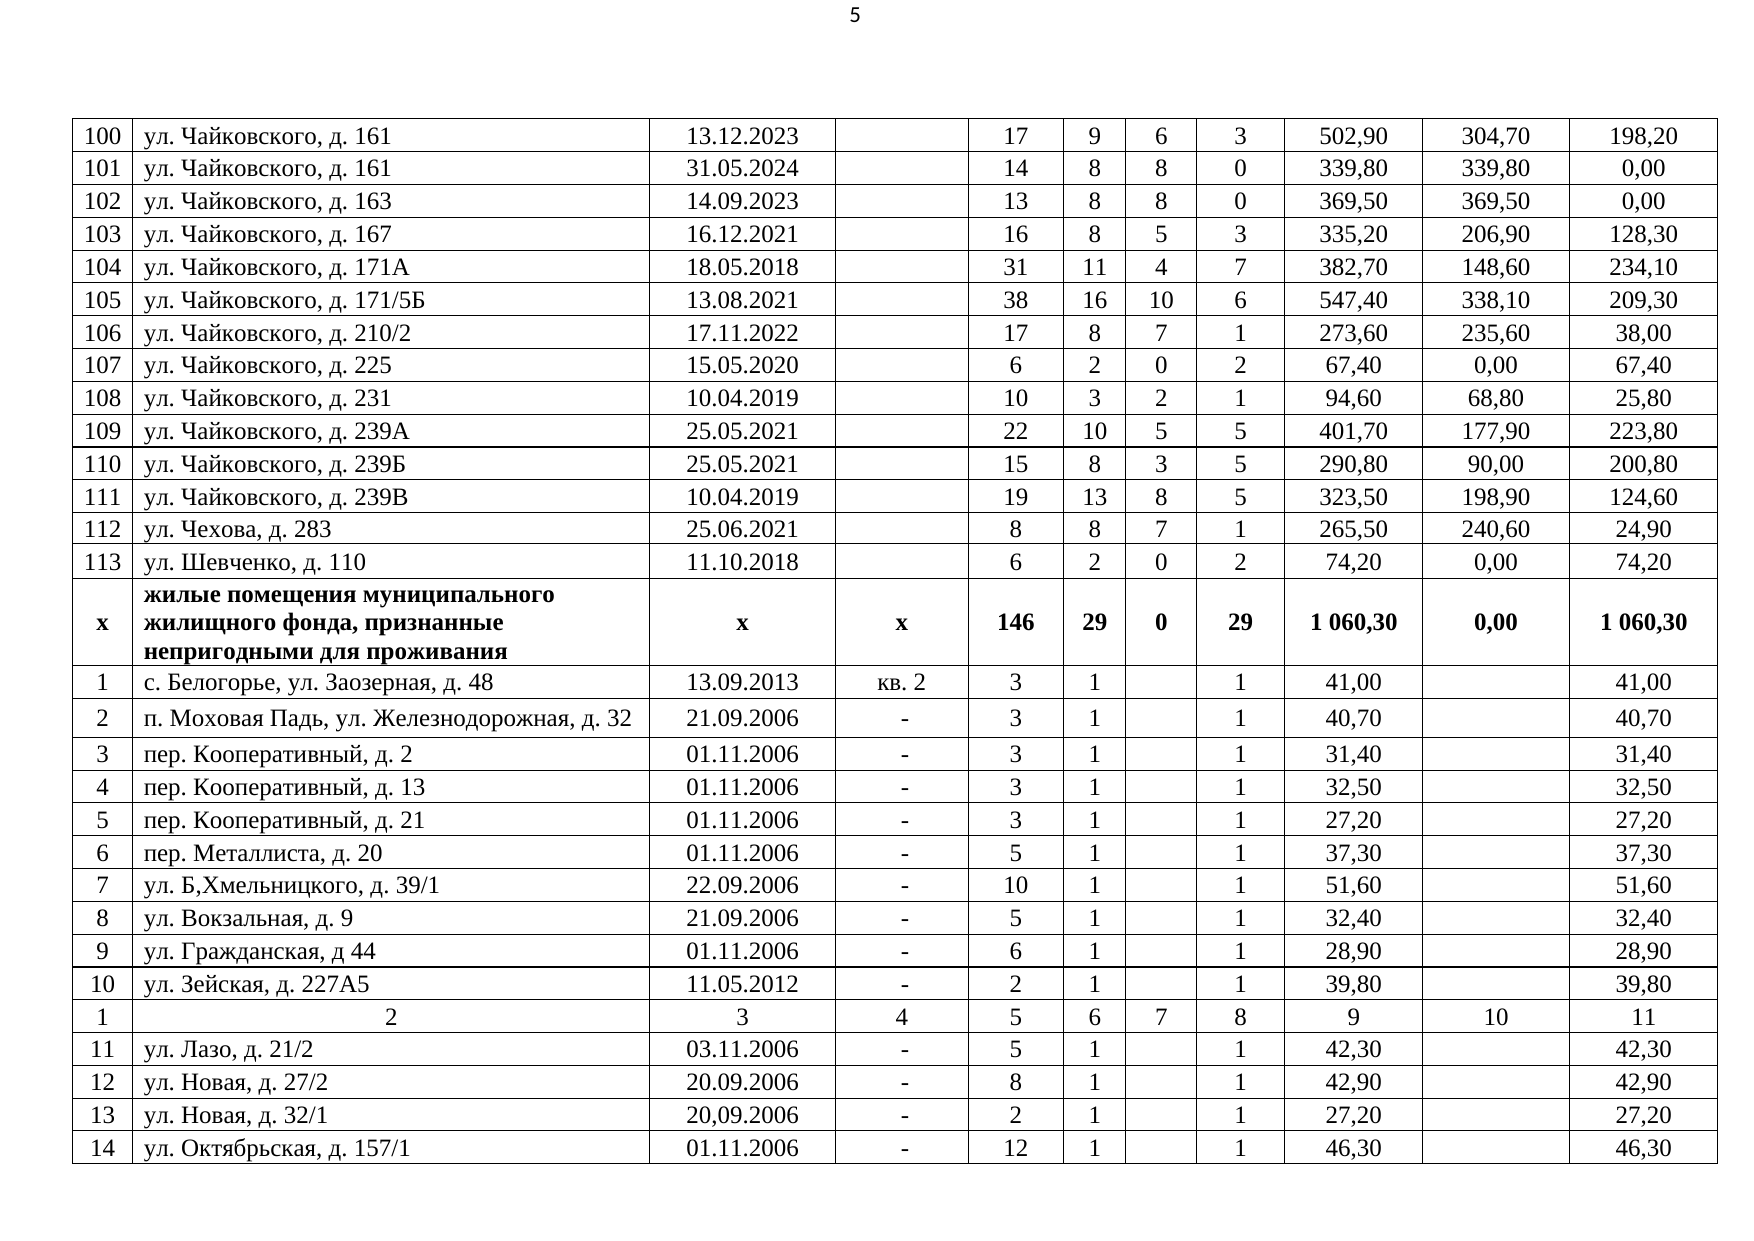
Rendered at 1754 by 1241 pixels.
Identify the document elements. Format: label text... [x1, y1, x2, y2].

table_cell - [836, 869, 968, 901]
table_cell [1423, 803, 1569, 835]
table_cell 42,90 [1285, 1066, 1422, 1098]
table_cell [836, 544, 968, 578]
table_cell 1 [1197, 1099, 1284, 1130]
table_cell 1 [1197, 836, 1284, 868]
table_cell 68,80 [1423, 382, 1569, 413]
table_cell [1423, 935, 1569, 966]
table_cell 8 [1064, 448, 1125, 479]
table_cell 0,00 [1570, 185, 1717, 217]
table_cell 1 [1064, 1033, 1125, 1065]
table_cell [1423, 1131, 1569, 1163]
table_cell 27,20 [1285, 803, 1422, 835]
table_cell кв. 2 [836, 666, 968, 698]
table_cell 25,80 [1570, 382, 1717, 413]
table_cell 46,30 [1570, 1131, 1717, 1163]
table_cell 40,70 [1570, 699, 1717, 737]
table_cell [1126, 935, 1196, 966]
table_cell 0,00 [1423, 579, 1569, 665]
table_cell [1126, 1131, 1196, 1163]
table_cell ул. Б,Хмельницкого, д. 39/1 [133, 869, 649, 901]
table_cell 102 [73, 185, 132, 217]
table_cell 8 [1064, 316, 1125, 348]
table_cell 1 [1197, 382, 1284, 413]
table_cell 8 [1064, 218, 1125, 249]
table_cell 1 060,30 [1285, 579, 1422, 665]
table_cell 5 [1197, 415, 1284, 446]
table_cell 12 [73, 1066, 132, 1098]
table_cell [1423, 738, 1569, 769]
table_cell - [836, 699, 968, 737]
table_cell 3 [969, 738, 1063, 769]
table_cell 22.09.2006 [650, 869, 835, 901]
table_cell 107 [73, 349, 132, 381]
table_cell 109 [73, 415, 132, 446]
table_cell 18.05.2018 [650, 251, 835, 282]
table_cell 74,20 [1570, 544, 1717, 578]
table_cell 1 [1197, 771, 1284, 802]
table_cell 198,20 [1570, 119, 1717, 151]
table_cell 14.09.2023 [650, 185, 835, 217]
table_cell 9 [1064, 119, 1125, 151]
table_cell ул. Чайковского, д. 239А [133, 415, 649, 446]
table_cell 6 [969, 544, 1063, 578]
table_cell 7 [1197, 251, 1284, 282]
table_cell 146 [969, 579, 1063, 665]
table_cell [1423, 1066, 1569, 1098]
table_cell 5 [73, 803, 132, 835]
table_cell 2 [1197, 349, 1284, 381]
table_cell - [836, 738, 968, 769]
table_cell 1 [1064, 1131, 1125, 1163]
table_cell 5 [969, 1000, 1063, 1032]
table_cell 1 [1197, 1033, 1284, 1065]
table_cell 7 [73, 869, 132, 901]
table_cell 3 [969, 771, 1063, 802]
table_cell [1126, 699, 1196, 737]
table_cell 15.05.2020 [650, 349, 835, 381]
table_cell [1423, 1099, 1569, 1130]
table_cell [836, 382, 968, 413]
table_cell 1 [73, 666, 132, 698]
table_cell 106 [73, 316, 132, 348]
table_cell [836, 152, 968, 184]
table_cell 0,00 [1423, 544, 1569, 578]
table_cell 3 [1064, 382, 1125, 413]
table_cell [1126, 869, 1196, 901]
table_cell 0 [1197, 152, 1284, 184]
table_cell 2 [1064, 349, 1125, 381]
table_cell 5 [1197, 448, 1284, 479]
table_cell 31.05.2024 [650, 152, 835, 184]
table_cell 42,30 [1570, 1033, 1717, 1065]
table_cell 51,60 [1570, 869, 1717, 901]
table_cell ул. Чайковского, д. 163 [133, 185, 649, 217]
table_cell 5 [1197, 480, 1284, 512]
table_cell 273,60 [1285, 316, 1422, 348]
table_cell 128,30 [1570, 218, 1717, 249]
table_cell 13 [73, 1099, 132, 1130]
table_cell 13.09.2013 [650, 666, 835, 698]
table_cell 9 [73, 935, 132, 966]
table_cell 108 [73, 382, 132, 413]
table_cell [1126, 771, 1196, 802]
table_cell 51,60 [1285, 869, 1422, 901]
table_cell [1423, 666, 1569, 698]
table_cell 1 [1064, 968, 1125, 999]
table_cell 1 [1197, 666, 1284, 698]
table_cell 6 [1197, 283, 1284, 315]
table_cell 502,90 [1285, 119, 1422, 151]
table_cell 1 [1197, 1066, 1284, 1098]
table_cell 39,80 [1285, 968, 1422, 999]
table_cell [1423, 699, 1569, 737]
table_cell 111 [73, 480, 132, 512]
table_cell 338,10 [1423, 283, 1569, 315]
table_cell - [836, 902, 968, 933]
table_cell 2 [73, 699, 132, 737]
table_cell х [650, 579, 835, 665]
table_cell 401,70 [1285, 415, 1422, 446]
table_cell ул. Лазо, д. 21/2 [133, 1033, 649, 1065]
table_cell ул. Чайковского, д. 161 [133, 119, 649, 151]
table_cell 3 [969, 699, 1063, 737]
table_cell 16 [1064, 283, 1125, 315]
table_cell 41,00 [1570, 666, 1717, 698]
table_cell 1 [1064, 935, 1125, 966]
table_cell - [836, 1099, 968, 1130]
table_cell [1126, 968, 1196, 999]
table_cell 10 [1423, 1000, 1569, 1032]
table_cell 7 [1126, 513, 1196, 543]
table_cell 209,30 [1570, 283, 1717, 315]
table_cell [1423, 968, 1569, 999]
table_cell с. Белогорье, ул. Заозерная, д. 48 [133, 666, 649, 698]
table_cell 1 [1197, 935, 1284, 966]
table_cell 17 [969, 316, 1063, 348]
table_cell ул. Шевченко, д. 110 [133, 544, 649, 578]
table_cell - [836, 803, 968, 835]
table_cell 113 [73, 544, 132, 578]
table_cell 112 [73, 513, 132, 543]
table_cell ул. Чайковского, д. 231 [133, 382, 649, 413]
table_cell 27,20 [1570, 803, 1717, 835]
table_cell 20,09.2006 [650, 1099, 835, 1130]
table_cell 20.09.2006 [650, 1066, 835, 1098]
table_cell 01.11.2006 [650, 803, 835, 835]
table_cell ул. Чехова, д. 283 [133, 513, 649, 543]
table_cell 1 [1064, 1099, 1125, 1130]
table_cell 46,30 [1285, 1131, 1422, 1163]
table_cell 6 [1126, 119, 1196, 151]
table_cell 1 [1064, 902, 1125, 933]
table_cell 14 [73, 1131, 132, 1163]
table_cell 4 [1126, 251, 1196, 282]
table_cell 10 [1064, 415, 1125, 446]
table_cell [836, 283, 968, 315]
table_cell 3 [969, 803, 1063, 835]
table_cell 10 [1126, 283, 1196, 315]
table_cell 101 [73, 152, 132, 184]
table_cell 4 [73, 771, 132, 802]
table_cell 8 [969, 513, 1063, 543]
table_cell 31 [969, 251, 1063, 282]
table_cell 2 [969, 1099, 1063, 1130]
table_cell 17 [969, 119, 1063, 151]
table_cell 1 [1064, 836, 1125, 868]
table_cell 3 [73, 738, 132, 769]
table_cell 6 [1064, 1000, 1125, 1032]
table_cell 39,80 [1570, 968, 1717, 999]
table_cell ул. Чайковского, д. 239В [133, 480, 649, 512]
table_cell [1423, 902, 1569, 933]
table_cell 124,60 [1570, 480, 1717, 512]
table_cell ул. Гражданская, д 44 [133, 935, 649, 966]
table_cell 32,40 [1285, 902, 1422, 933]
table_cell 01.11.2006 [650, 836, 835, 868]
table_cell 67,40 [1570, 349, 1717, 381]
table_cell 1 [1064, 803, 1125, 835]
table_cell 8 [1064, 513, 1125, 543]
table_cell 547,40 [1285, 283, 1422, 315]
table_cell 10.04.2019 [650, 480, 835, 512]
table_cell 74,20 [1285, 544, 1422, 578]
table_cell 240,60 [1423, 513, 1569, 543]
table_cell 1 [1197, 869, 1284, 901]
table_cell 8 [1064, 152, 1125, 184]
table_cell [1126, 1033, 1196, 1065]
table_cell 12 [969, 1131, 1063, 1163]
table_cell 03.11.2006 [650, 1033, 835, 1065]
table_cell 1 [1197, 316, 1284, 348]
table_cell 38,00 [1570, 316, 1717, 348]
table_cell 38 [969, 283, 1063, 315]
table_cell х [73, 579, 132, 665]
table_cell 234,10 [1570, 251, 1717, 282]
table_cell 19 [969, 480, 1063, 512]
table_cell [1126, 666, 1196, 698]
table_cell 1 [1197, 968, 1284, 999]
table_cell 369,50 [1285, 185, 1422, 217]
table_cell 11.10.2018 [650, 544, 835, 578]
table_cell [836, 251, 968, 282]
table_cell 1 [1064, 771, 1125, 802]
table_cell х [836, 579, 968, 665]
table_cell 32,50 [1285, 771, 1422, 802]
table_cell 14 [969, 152, 1063, 184]
table_cell 11 [73, 1033, 132, 1065]
table_cell 290,80 [1285, 448, 1422, 479]
table_cell 41,00 [1285, 666, 1422, 698]
table_cell 1 [1197, 513, 1284, 543]
table_cell 5 [969, 902, 1063, 933]
table_cell 1 [1197, 803, 1284, 835]
table_cell 223,80 [1570, 415, 1717, 446]
table_cell [1126, 1099, 1196, 1130]
table_cell 198,90 [1423, 480, 1569, 512]
table_cell 2 [133, 1000, 649, 1032]
table_cell 1 060,30 [1570, 579, 1717, 665]
table_cell 13 [969, 185, 1063, 217]
table_cell ул. Чайковского, д. 161 [133, 152, 649, 184]
table_cell 1 [1197, 902, 1284, 933]
table_cell 0,00 [1423, 349, 1569, 381]
table_cell 148,60 [1423, 251, 1569, 282]
table_cell 25.05.2021 [650, 448, 835, 479]
table_cell [1126, 902, 1196, 933]
table_cell жилые помещения муниципального жилищного фонда, признанные непригодными для проживания [133, 579, 649, 665]
table_cell 29 [1064, 579, 1125, 665]
table_cell 6 [969, 935, 1063, 966]
table_cell 16.12.2021 [650, 218, 835, 249]
table_cell 01.11.2006 [650, 738, 835, 769]
table_cell 42,30 [1285, 1033, 1422, 1065]
table_cell 90,00 [1423, 448, 1569, 479]
table_cell [836, 185, 968, 217]
table_cell 17.11.2022 [650, 316, 835, 348]
table_cell ул. Новая, д. 32/1 [133, 1099, 649, 1130]
table_cell 0 [1126, 544, 1196, 578]
table_cell [1126, 836, 1196, 868]
table_cell 13.12.2023 [650, 119, 835, 151]
table_cell 5 [969, 836, 1063, 868]
table_cell 5 [1126, 415, 1196, 446]
table_cell 8 [1197, 1000, 1284, 1032]
table_cell 8 [969, 1066, 1063, 1098]
table_cell 2 [969, 968, 1063, 999]
table_cell 42,90 [1570, 1066, 1717, 1098]
table_cell - [836, 968, 968, 999]
table_cell - [836, 1131, 968, 1163]
table_cell ул. Вокзальная, д. 9 [133, 902, 649, 933]
table_cell 13 [1064, 480, 1125, 512]
table_cell 10.04.2019 [650, 382, 835, 413]
table_cell 3 [1197, 218, 1284, 249]
table_cell ул. Октябрьская, д. 157/1 [133, 1131, 649, 1163]
table_cell 27,20 [1570, 1099, 1717, 1130]
table_cell 32,50 [1570, 771, 1717, 802]
table_cell [1423, 836, 1569, 868]
table_cell - [836, 771, 968, 802]
table_cell 01.11.2006 [650, 935, 835, 966]
table_cell 0 [1197, 185, 1284, 217]
table_cell 22 [969, 415, 1063, 446]
table_cell 3 [650, 1000, 835, 1032]
table_cell 1 [1064, 1066, 1125, 1098]
table_cell 37,30 [1285, 836, 1422, 868]
table_cell 3 [969, 666, 1063, 698]
table_cell 10 [969, 382, 1063, 413]
table_cell [1423, 771, 1569, 802]
table_cell 369,50 [1423, 185, 1569, 217]
table_cell 339,80 [1285, 152, 1422, 184]
table_cell [836, 480, 968, 512]
table_cell 1 [1197, 738, 1284, 769]
table_cell ул. Чайковского, д. 167 [133, 218, 649, 249]
table_cell 235,60 [1423, 316, 1569, 348]
table_cell ул. Чайковского, д. 210/2 [133, 316, 649, 348]
table_cell ул. Чайковского, д. 225 [133, 349, 649, 381]
table_cell пер. Кооперативный, д. 21 [133, 803, 649, 835]
table_cell [836, 415, 968, 446]
table_cell 177,90 [1423, 415, 1569, 446]
table_cell ул. Чайковского, д. 239Б [133, 448, 649, 479]
table_cell 104 [73, 251, 132, 282]
table_cell 16 [969, 218, 1063, 249]
table_cell 32,40 [1570, 902, 1717, 933]
table_cell 1 [1064, 666, 1125, 698]
table_cell [1423, 1033, 1569, 1065]
table_cell [1126, 803, 1196, 835]
table_cell 31,40 [1285, 738, 1422, 769]
table_cell 105 [73, 283, 132, 315]
table_cell 28,90 [1285, 935, 1422, 966]
table_cell 8 [73, 902, 132, 933]
table_cell 1 [1197, 699, 1284, 737]
table_cell 15 [969, 448, 1063, 479]
table_cell 29 [1197, 579, 1284, 665]
table_cell 13.08.2021 [650, 283, 835, 315]
table_cell 382,70 [1285, 251, 1422, 282]
table_cell [1423, 869, 1569, 901]
table_cell 206,90 [1423, 218, 1569, 249]
table_cell 1 [73, 1000, 132, 1032]
table_cell [836, 119, 968, 151]
table_cell - [836, 935, 968, 966]
table_cell 0,00 [1570, 152, 1717, 184]
table_cell [1126, 738, 1196, 769]
table_cell 110 [73, 448, 132, 479]
table_cell 1 [1064, 738, 1125, 769]
table_cell 6 [969, 349, 1063, 381]
table_cell 8 [1126, 152, 1196, 184]
table_cell 100 [73, 119, 132, 151]
table_cell пер. Кооперативный, д. 13 [133, 771, 649, 802]
table_cell 10 [969, 869, 1063, 901]
table_cell 01.11.2006 [650, 1131, 835, 1163]
table_cell 5 [1126, 218, 1196, 249]
table_cell 40,70 [1285, 699, 1422, 737]
table_cell 339,80 [1423, 152, 1569, 184]
table_cell 8 [1064, 185, 1125, 217]
table_cell 24,90 [1570, 513, 1717, 543]
table_cell 200,80 [1570, 448, 1717, 479]
table_cell 21.09.2006 [650, 699, 835, 737]
table_cell 27,20 [1285, 1099, 1422, 1130]
table_cell 7 [1126, 316, 1196, 348]
table_cell [836, 316, 968, 348]
table_cell 323,50 [1285, 480, 1422, 512]
table_cell ул. Чайковского, д. 171/5Б [133, 283, 649, 315]
table_cell [1126, 1066, 1196, 1098]
table_cell 1 [1064, 869, 1125, 901]
table_cell 25.05.2021 [650, 415, 835, 446]
table_cell - [836, 1066, 968, 1098]
table_cell [836, 513, 968, 543]
table_cell 11.05.2012 [650, 968, 835, 999]
table_cell 335,20 [1285, 218, 1422, 249]
table_cell - [836, 836, 968, 868]
table_cell [836, 218, 968, 249]
table_cell пер. Кооперативный, д. 2 [133, 738, 649, 769]
table_cell 9 [1285, 1000, 1422, 1032]
table_cell 8 [1126, 480, 1196, 512]
table_cell 4 [836, 1000, 968, 1032]
table_cell 94,60 [1285, 382, 1422, 413]
table_cell 7 [1126, 1000, 1196, 1032]
table_cell 21.09.2006 [650, 902, 835, 933]
table_cell 304,70 [1423, 119, 1569, 151]
table_cell 2 [1064, 544, 1125, 578]
table_cell 265,50 [1285, 513, 1422, 543]
table_cell 8 [1126, 185, 1196, 217]
table_cell - [836, 1033, 968, 1065]
table_cell 3 [1126, 448, 1196, 479]
table_cell 01.11.2006 [650, 771, 835, 802]
table_cell 6 [73, 836, 132, 868]
table_cell 0 [1126, 579, 1196, 665]
table_cell 11 [1064, 251, 1125, 282]
table_cell ул. Зейская, д. 227А5 [133, 968, 649, 999]
table_cell 11 [1570, 1000, 1717, 1032]
table_cell ул. Чайковского, д. 171А [133, 251, 649, 282]
table_cell ул. Новая, д. 27/2 [133, 1066, 649, 1098]
table_cell [836, 349, 968, 381]
table_cell 25.06.2021 [650, 513, 835, 543]
table_cell 67,40 [1285, 349, 1422, 381]
table_cell 1 [1197, 1131, 1284, 1163]
table_cell 1 [1064, 699, 1125, 737]
table_cell 37,30 [1570, 836, 1717, 868]
table_cell 28,90 [1570, 935, 1717, 966]
table_cell п. Моховая Падь, ул. Железнодорожная, д. 32 [133, 699, 649, 737]
table_cell 103 [73, 218, 132, 249]
table_cell 10 [73, 968, 132, 999]
table_cell 0 [1126, 349, 1196, 381]
table_cell [836, 448, 968, 479]
table_cell 31,40 [1570, 738, 1717, 769]
table_cell 3 [1197, 119, 1284, 151]
table_cell 2 [1197, 544, 1284, 578]
table_cell 2 [1126, 382, 1196, 413]
table_cell пер. Металлиста, д. 20 [133, 836, 649, 868]
table_cell 5 [969, 1033, 1063, 1065]
